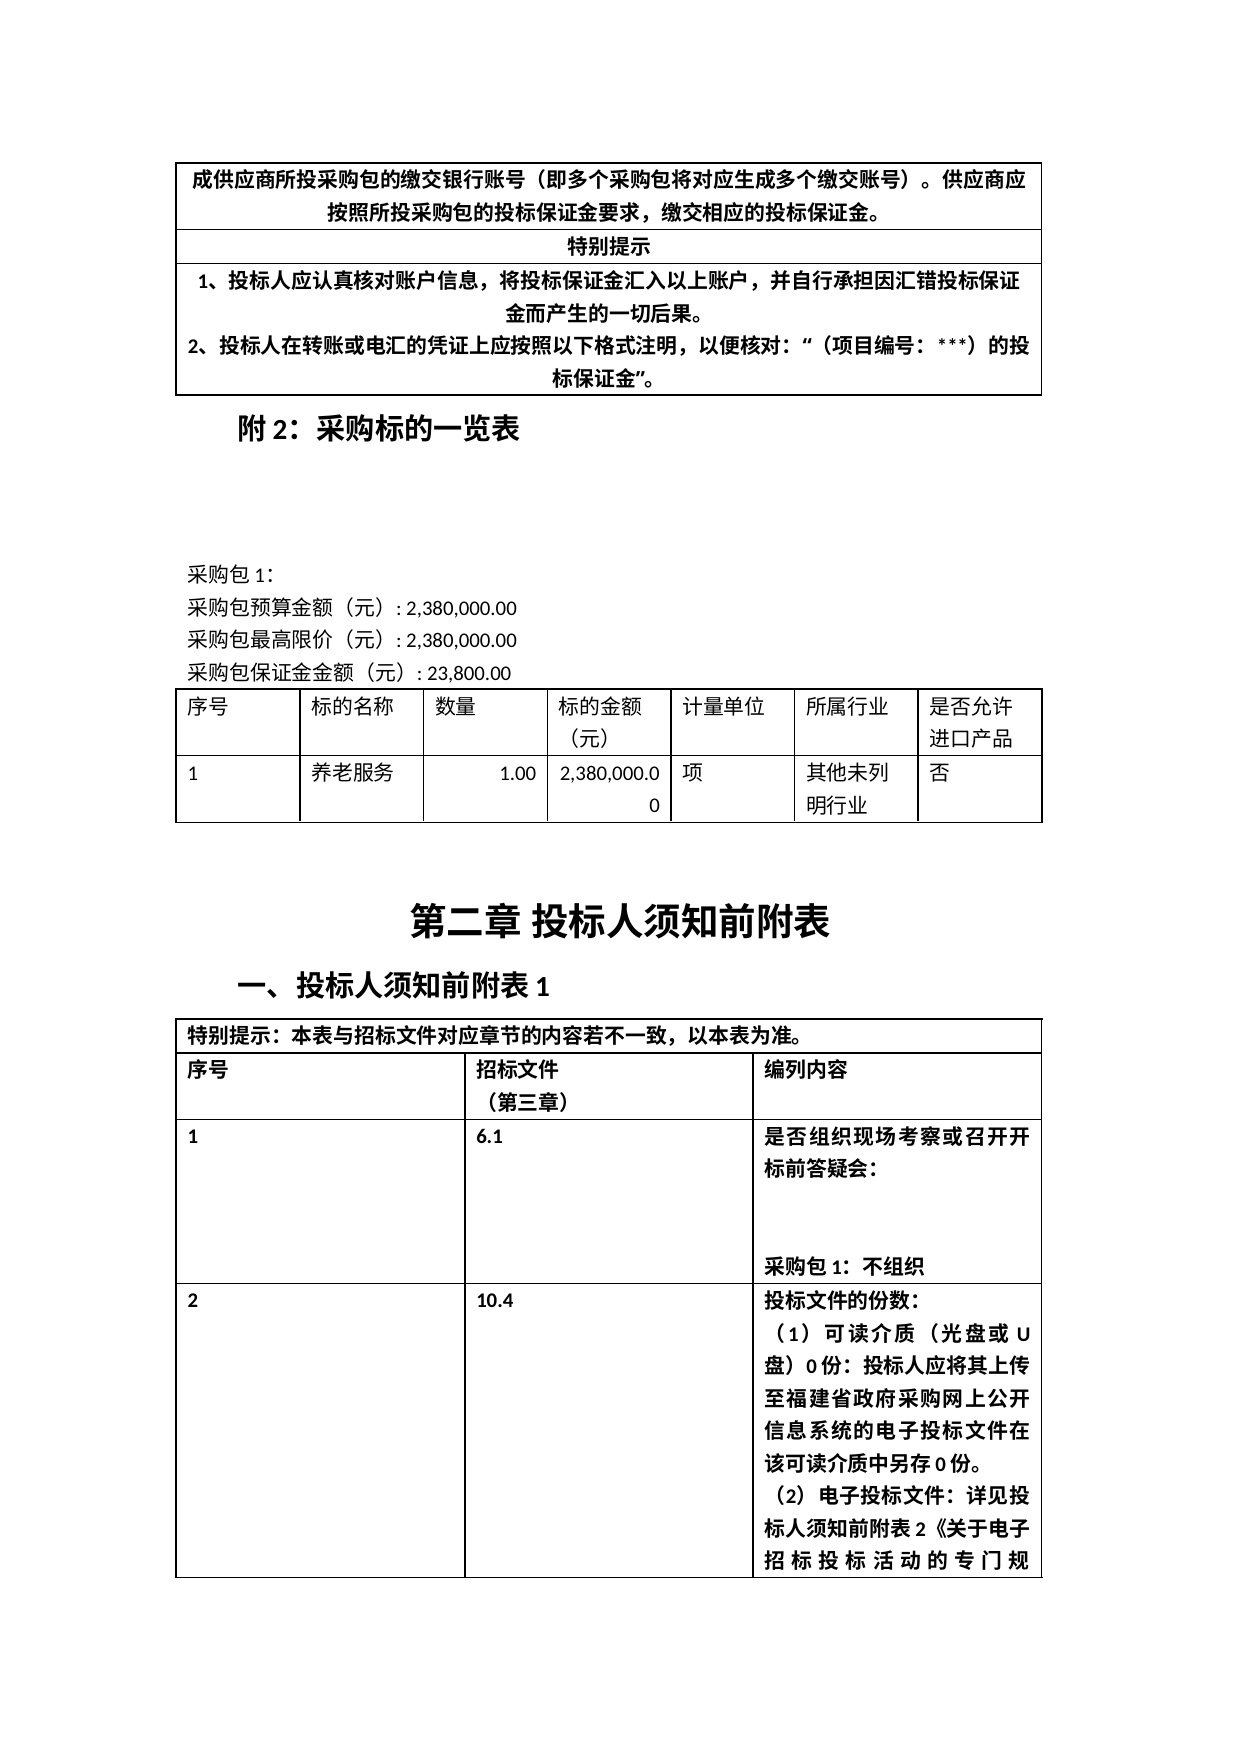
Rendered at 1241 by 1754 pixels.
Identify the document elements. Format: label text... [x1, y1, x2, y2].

table_cell 2,380,000.00 [548, 756, 670, 821]
text 采购包1： [187, 558, 1053, 591]
table_cell 6.1 [466, 1120, 752, 1283]
table_cell 1 [177, 1120, 464, 1283]
table_header 计量单位 [672, 690, 794, 755]
table_cell 序号 [177, 1054, 464, 1118]
table_header 标的金额 （元） [548, 690, 670, 755]
table_cell 1、投标人应认真核对账户信息，将投标保证金汇入以上账户，并自行承担因汇错投标保证金而产生的一切后果。 2、投标人在转账或电汇的凭证上应按照以下格式注明，以便核对：“（项目编号：***）的投标保证金”。 [177, 264, 1041, 394]
table_cell 10.4 [466, 1284, 752, 1577]
table_cell 1.00 [424, 756, 547, 821]
table_header 所属行业 [795, 690, 917, 755]
text 一、投标人须知前附表1 [187, 953, 1053, 1018]
table_cell 是否组织现场考察或召开开标前答疑会： 采购包1：不组织 [754, 1120, 1041, 1283]
table_cell 项 [672, 756, 794, 821]
table_cell 养老服务 [301, 756, 423, 821]
text 第二章 投标人须知前附表 [187, 888, 1053, 953]
table_cell 其他未列明行业 [795, 756, 917, 821]
table_header 标的名称 [301, 690, 423, 755]
text 采购包最高限价（元）: 2,380,000.00 [187, 623, 1053, 656]
table_cell 招标文件 （第三章） [466, 1054, 752, 1118]
table_header 特别提示：本表与招标文件对应章节的内容若不一致，以本表为准。 [177, 1020, 1041, 1052]
table_header 序号 [177, 690, 299, 755]
table_header 是否允许进口产品 [919, 690, 1041, 755]
text 采购包预算金额（元）: 2,380,000.00 [187, 591, 1053, 623]
table_cell 否 [919, 756, 1041, 821]
table_header 数量 [424, 690, 547, 755]
text 附2：采购标的一览表 [187, 396, 1053, 461]
table_cell 1 [177, 756, 299, 821]
table_cell 特别提示 [177, 230, 1041, 263]
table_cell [754, 1284, 1041, 1577]
text 采购包保证金金额（元）: 23,800.00 [187, 656, 1053, 688]
table_cell 编列内容 [754, 1054, 1041, 1118]
table_cell 2 [177, 1284, 464, 1577]
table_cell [177, 164, 1041, 228]
